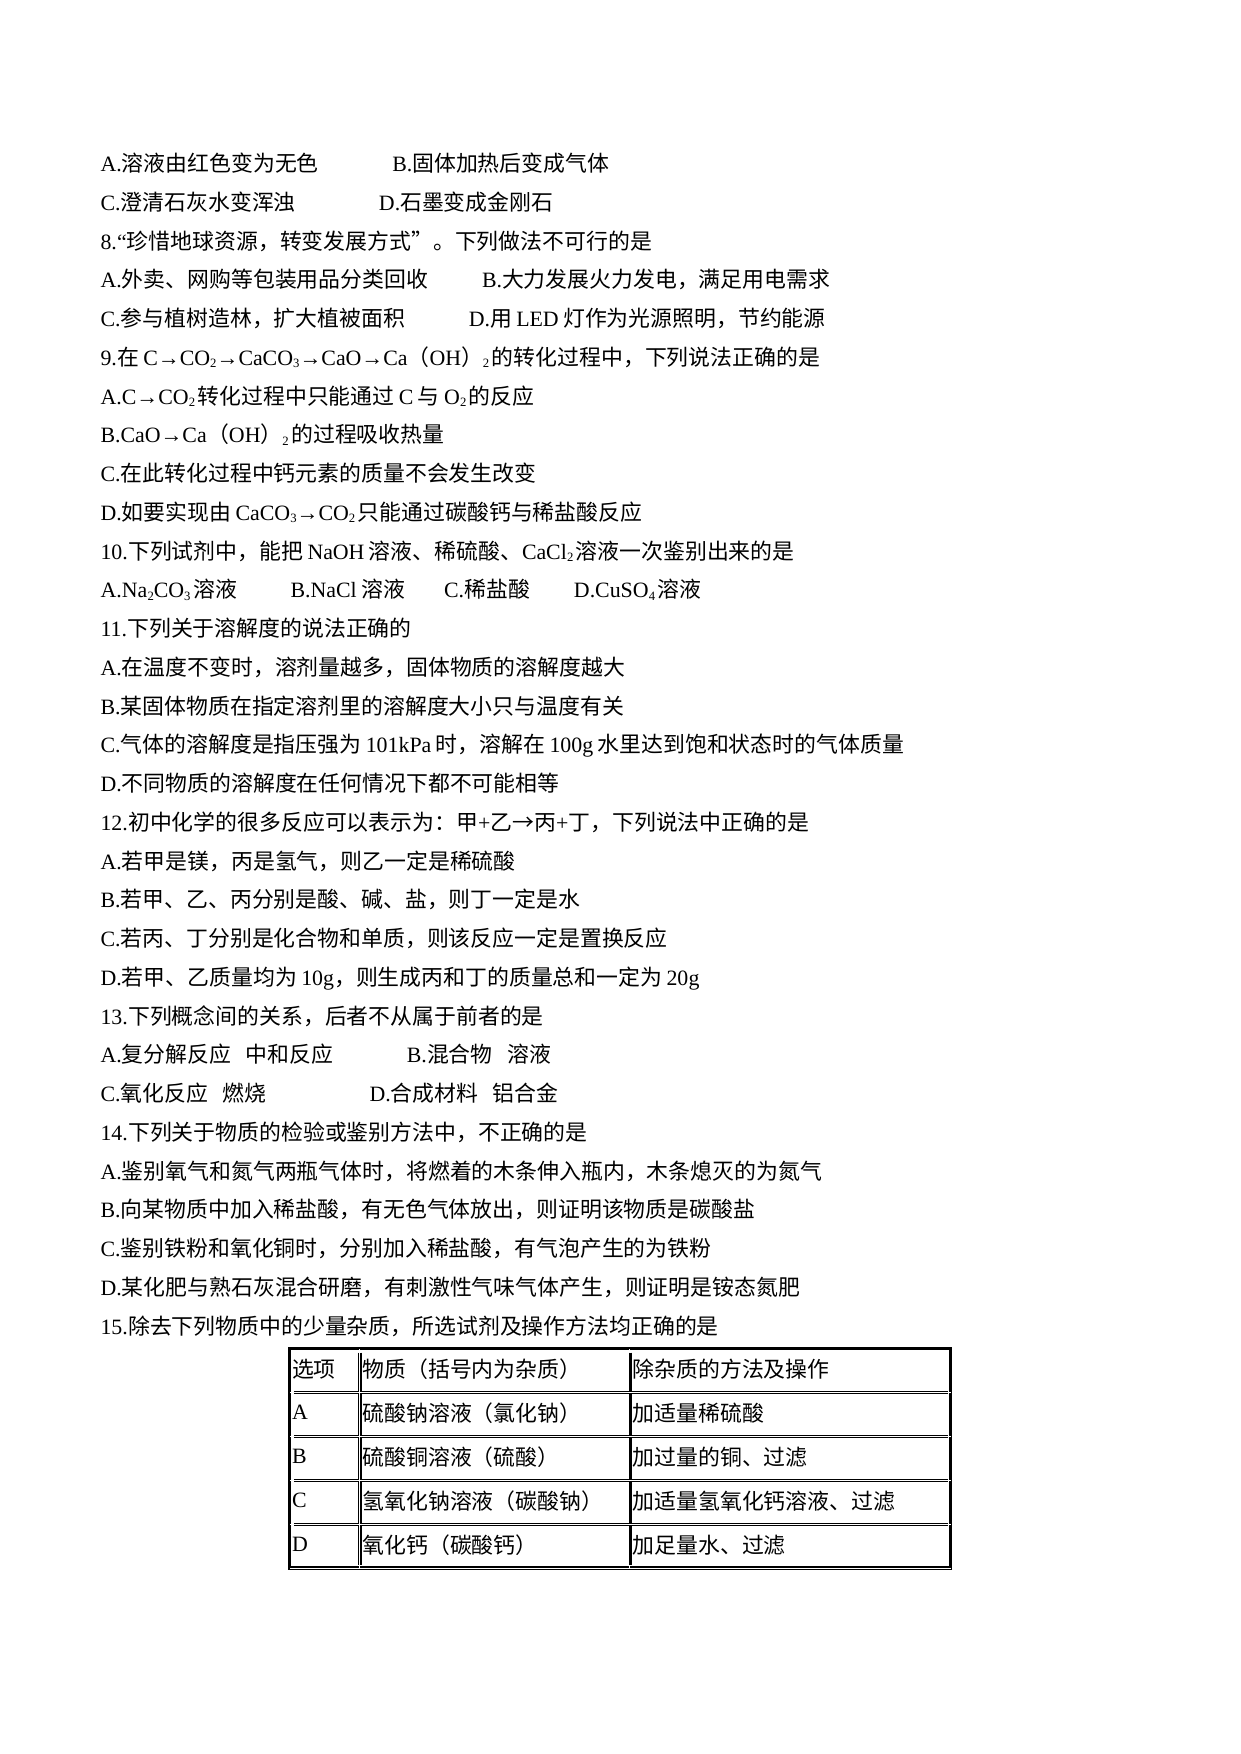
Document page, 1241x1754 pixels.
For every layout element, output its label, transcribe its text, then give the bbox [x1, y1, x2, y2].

text A.复分解反应 中和反应 B.混合物 溶液 [100, 1037, 1140, 1069]
text C.气体的溶解度是指压强为101kPa时，溶解在100g水里达到饱和状态时的气体质量 [100, 727, 1140, 759]
table_cell B [290, 1435, 360, 1478]
table_cell 硫酸钠溶液（氯化钠） [362, 1394, 629, 1435]
text D.如要实现由CaCO3→CO2只能通过碳酸钙与稀盐酸反应 [100, 494, 1140, 527]
text A.C→CO2转化过程中只能通过C与O2的反应 [100, 378, 1140, 411]
table_cell 加过量的铜、过滤 [630, 1435, 951, 1478]
text C.鉴别铁粉和氧化铜时，分别加入稀盐酸，有气泡产生的为铁粉 [100, 1231, 1140, 1263]
text C.参与植树造林，扩大植被面积 D.用LED灯作为光源照明，节约能源 [100, 301, 1140, 333]
text C.氧化反应 燃烧 D.合成材料 铝合金 [100, 1076, 1140, 1108]
table_header 物质（括号内为杂质） [360, 1349, 630, 1391]
table_header 选项 [291, 1349, 360, 1391]
text 13.下列概念间的关系，后者不从属于前者的是 [100, 998, 1140, 1031]
text A.若甲是镁，丙是氢气，则乙一定是稀硫酸 [100, 843, 1140, 876]
text D.不同物质的溶解度在任何情况下都不可能相等 [100, 766, 1140, 798]
text A.鉴别氧气和氮气两瓶气体时，将燃着的木条伸入瓶内，木条熄灭的为氮气 [100, 1153, 1140, 1186]
text C.若丙、丁分别是化合物和单质，则该反应一定是置换反应 [100, 921, 1140, 953]
text C.澄清石灰水变浑浊 D.石墨变成金刚石 [100, 184, 1140, 217]
table_cell 氢氧化钠溶液（碳酸钠） [362, 1482, 629, 1522]
table_cell 加足量水、过滤 [630, 1523, 950, 1566]
table_cell 加适量氢氧化钙溶液、过滤 [632, 1479, 950, 1522]
text C.在此转化过程中钙元素的质量不会发生改变 [100, 456, 1140, 488]
table_cell 加适量稀硫酸 [630, 1391, 951, 1435]
table_cell C [291, 1479, 358, 1522]
text 15.除去下列物质中的少量杂质，所选试剂及操作方法均正确的是 [100, 1308, 1140, 1341]
text B.向某物质中加入稀盐酸，有无色气体放出，则证明该物质是碳酸盐 [100, 1192, 1140, 1224]
text B.CaO→Ca（OH）2的过程吸收热量 [100, 417, 1140, 449]
text 10.下列试剂中，能把NaOH溶液、稀硫酸、CaCl2溶液一次鉴别出来的是 [100, 533, 1140, 566]
text D.若甲、乙质量均为10g，则生成丙和丁的质量总和一定为20g [100, 959, 1140, 992]
table_cell 硫酸铜溶液（硫酸） [362, 1438, 629, 1478]
text B.若甲、乙、丙分别是酸、碱、盐，则丁一定是水 [100, 882, 1140, 914]
table_cell D [291, 1523, 360, 1566]
text 14.下列关于物质的检验或鉴别方法中，不正确的是 [100, 1114, 1140, 1147]
text 12.初中化学的很多反应可以表示为：甲+乙→丙+丁，下列说法中正确的是 [100, 804, 1140, 837]
text 11.下列关于溶解度的说法正确的 [100, 611, 1140, 643]
text A.溶液由红色变为无色 B.固体加热后变成气体 [100, 146, 1140, 178]
text A.外卖、网购等包装用品分类回收 B.大力发展火力发电，满足用电需求 [100, 262, 1140, 294]
table_header 除杂质的方法及操作 [630, 1350, 949, 1391]
text 8.“珍惜地球资源，转变发展方式”。下列做法不可行的是 [100, 223, 1140, 256]
text A.在温度不变时，溶剂量越多，固体物质的溶解度越大 [100, 649, 1140, 682]
text D.某化肥与熟石灰混合研磨，有刺激性气味气体产生，则证明是铵态氮肥 [100, 1269, 1140, 1302]
table_cell 氧化钙（碳酸钙） [360, 1526, 630, 1566]
text A.Na2CO3溶液 B.NaCl溶液 C.稀盐酸 D.CuSO4溶液 [100, 572, 1140, 604]
table_cell A [290, 1391, 360, 1435]
text B.某固体物质在指定溶剂里的溶解度大小只与温度有关 [100, 688, 1140, 721]
text 9.在C→CO2→CaCO3→CaO→Ca（OH）2的转化过程中，下列说法正确的是 [100, 339, 1140, 372]
